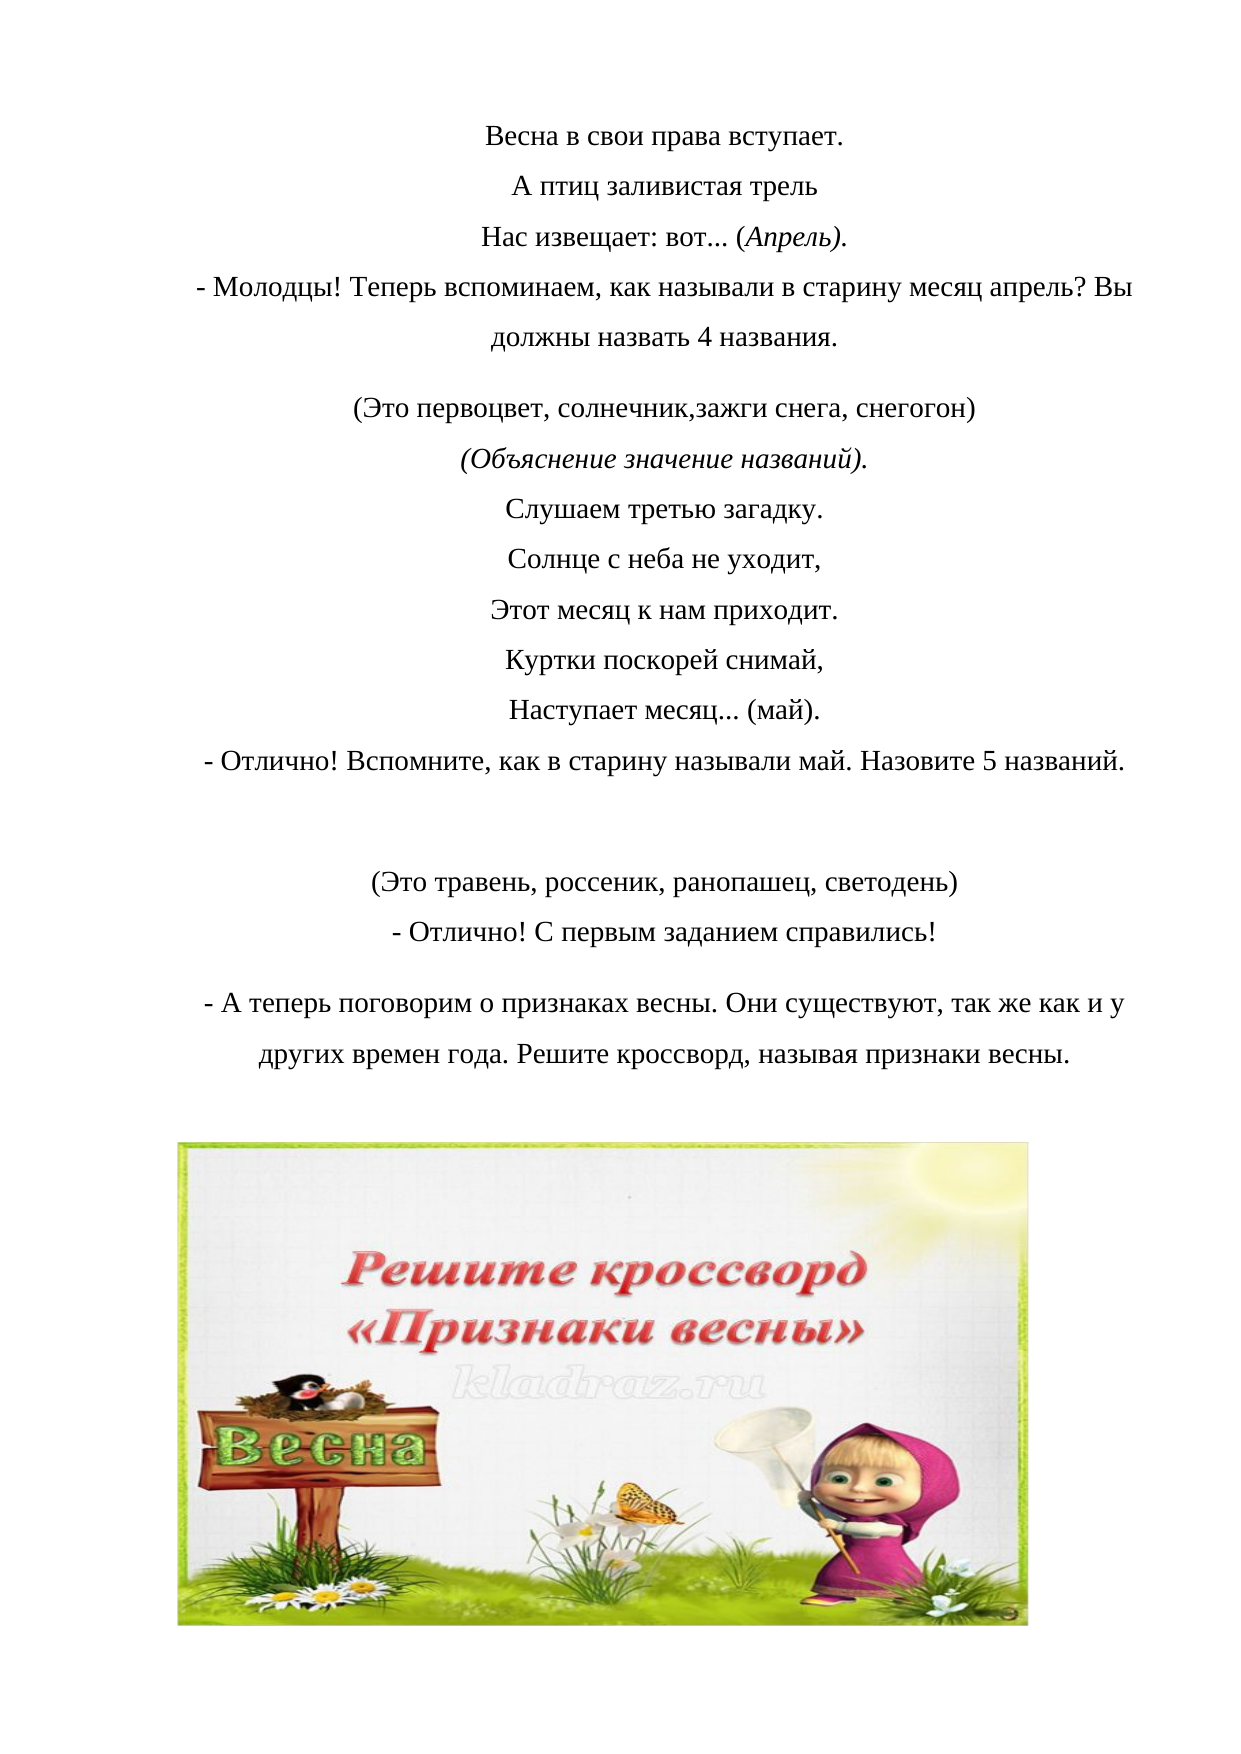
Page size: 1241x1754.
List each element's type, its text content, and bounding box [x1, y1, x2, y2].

text (Это травень, россеник, ранопашец, светодень) - Отлично! С первым заданием справились! [177, 814, 1152, 948]
picture [177, 1142, 1029, 1626]
text - А теперь поговорим о признаках весны. Они существуют, так же как и у других времен года. Решите кроссворд, называя признаки весны. [177, 986, 1152, 1069]
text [177, 118, 1152, 353]
text (Это первоцвет, солнечник,зажги снега, снегогон) (Объяснение значение названий). Слушаем третью загадку. Солнце с неба не уходит, Этот месяц к нам приходит. Куртки поскорей снимай, Наступает месяц... (май). - Отлично! Вспомните, как в старину называли май. Назовите 5 названий. [177, 391, 1152, 776]
